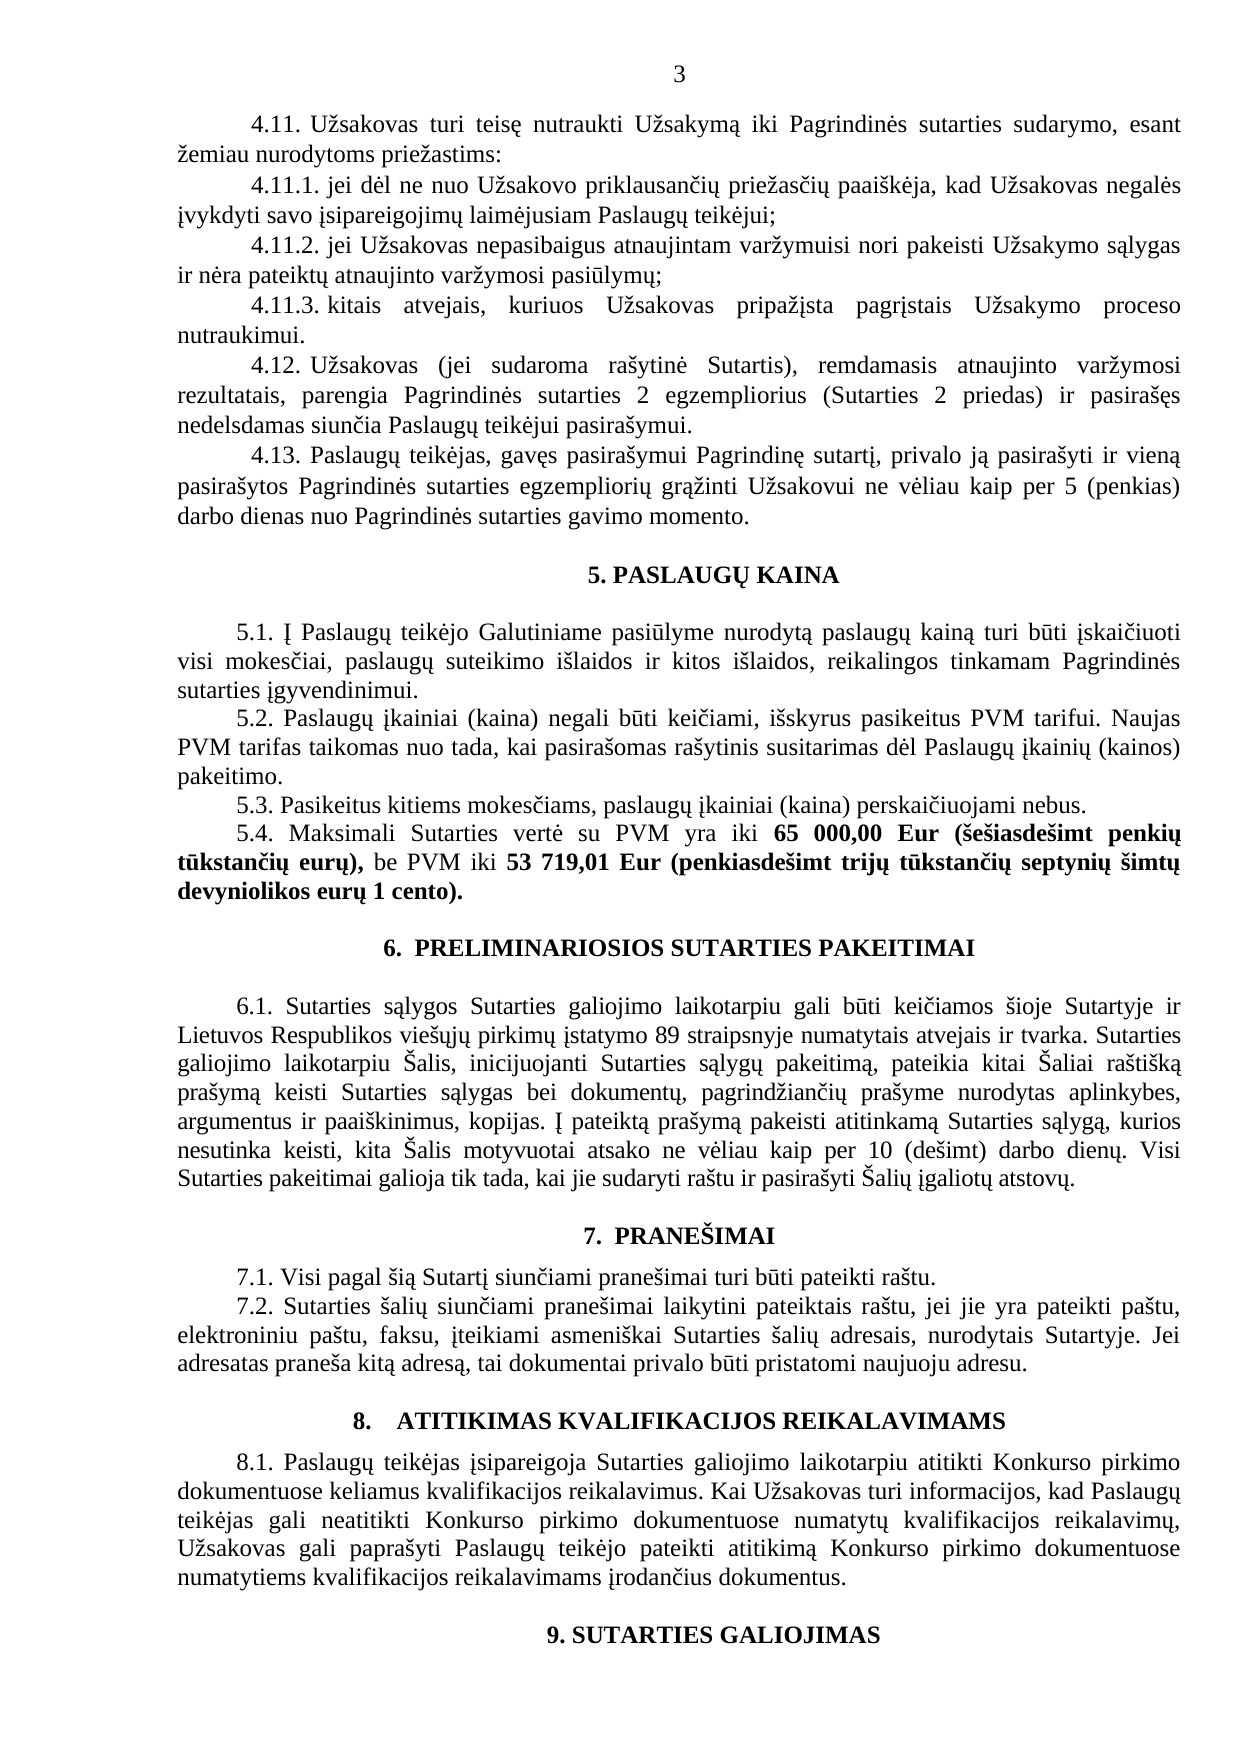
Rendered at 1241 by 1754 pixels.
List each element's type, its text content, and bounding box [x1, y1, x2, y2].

list jei dėl ne nuo Užsakovo priklausančių priežasčių paaiškėja, kad Užsakovas negalės įvykdyti savo įsipareigojimų laimėjusiam Paslaugų teikėjui; [177, 170, 1182, 228]
text 8.1. Paslaugų teikėjas įsipareigoja Sutarties galiojimo laikotarpiu atitikti Konkurso pirkimo dokumentuose keliamus kvalifikacijos reikalavimus. Kai Užsakovas turi informacijos, kad Paslaugų teikėjas gali neatitikti Konkurso pirkimo dokumentuose numatytų kvalifikacijos reikalavimų, Užsakovas gali paprašyti Paslaugų teikėjo pateikti atitikimą Konkurso pirkimo dokumentuose numatytiems kvalifikacijos reikalavimams įrodančius dokumentus. [177, 1447, 1182, 1591]
text 7.2. Sutarties šalių siunčiami pranešimai laikytini pateiktais raštu, jei jie yra pateikti paštu, elektroniniu paštu, faksu, įteikiami asmeniškai Sutarties šalių adresais, nurodytais Sutartyje. Jei adresatas praneša kitą adresą, tai dokumentai privalo būti pristatomi naujuoju adresu. [177, 1291, 1182, 1377]
list Paslaugų teikėjas, gavęs pasirašymui Pagrindinę sutartį, privalo ją pasirašyti ir vieną pasirašytos Pagrindinės sutarties egzempliorių grąžinti Užsakovui ne vėliau kaip per 5 (penkias) darbo dienas nuo Pagrindinės sutarties gavimo momento. [177, 441, 1182, 529]
text 5.3. Pasikeitus kitiems mokesčiams, paslaugų įkainiai (kaina) perskaičiuojami nebus. [236, 790, 1182, 818]
text 8. ATITIKIMAS KVALIFIKACIJOS REIKALAVIMAMS [177, 1406, 1182, 1435]
text 5.1. Į Paslaugų teikėjo Galutiniame pasiūlyme nurodytą paslaugų kainą turi būti įskaičiuoti visi mokesčiai, paslaugų suteikimo išlaidos ir kitos išlaidos, reikalingos tinkamam Pagrindinės sutarties įgyvendinimui. [177, 617, 1182, 703]
text 5.2. Paslaugų įkainiai (kaina) negali būti keičiami, išskyrus pasikeitus PVM tarifui. Naujas PVM tarifas taikomas nuo tada, kai pasirašomas rašytinis susitarimas dėl Paslaugų įkainių (kainos) pakeitimo. [177, 703, 1182, 790]
list jei Užsakovas nepasibaigus atnaujintam varžymuisi nori pakeisti Užsakymo sąlygas ir nėra pateiktų atnaujinto varžymosi pasiūlymų; [177, 230, 1182, 289]
text 6. PRELIMINARIOSIOS SUTARTIES PAKEITIMAI [177, 933, 1182, 962]
text 7.1. Visi pagal šią Sutartį siunčiami pranešimai turi būti pateikti raštu. [177, 1262, 1182, 1291]
list Užsakovas (jei sudaroma rašytinė Sutartis), remdamasis atnaujinto varžymosi rezultatais, parengia Pagrindinės sutarties 2 egzempliorius (Sutarties 2 priedas) ir pasirašęs nedelsdamas siunčia Paslaugų teikėjui pasirašymui. [177, 350, 1182, 439]
list kitais atvejais, kuriuos Užsakovas pripažįsta pagrįstais Užsakymo proceso nutraukimui. [177, 290, 1182, 349]
text 6.1. Sutarties sąlygos Sutarties galiojimo laikotarpiu gali būti keičiamos šioje Sutartyje ir Lietuvos Respublikos viešųjų pirkimų įstatymo 89 straipsnyje numatytais atvejais ir tvarka. Sutarties galiojimo laikotarpiu Šalis, inicijuojanti Sutarties sąlygų pakeitimą, pateikia kitai Šaliai raštišką prašymą keisti Sutarties sąlygas bei dokumentų, pagrindžiančių prašyme nurodytas aplinkybes, argumentus ir paaiškinimus, kopijas. Į pateiktą prašymą pakeisti atitinkamą Sutarties sąlygą, kurios nesutinka keisti, kita Šalis motyvuotai atsako ne vėliau kaip per 10 (dešimt) darbo dienų. Visi Sutarties pakeitimai galioja tik tada, kai jie sudaryti raštu ir pasirašyti Šalių įgaliotų atstovų. [177, 991, 1182, 1192]
text 9. SUTARTIES GALIOJIMAS [246, 1620, 1182, 1648]
text 7. PRANEŠIMAI [177, 1221, 1182, 1250]
text 5. PASLAUGŲ KAINA [246, 560, 1182, 588]
list Užsakovas turi teisę nutraukti Užsakymą iki Pagrindinės sutarties sudarymo, esant žemiau nurodytoms priežastims: [177, 109, 1182, 168]
text 5.4. Maksimali Sutarties vertė su PVM yra iki 65 000,00 Eur (šešiasdešimt penkių tūkstančių eurų), be PVM iki 53 719,01 Eur (penkiasdešimt trijų tūkstančių septynių šimtų devyniolikos eurų 1 cento). [177, 818, 1182, 905]
